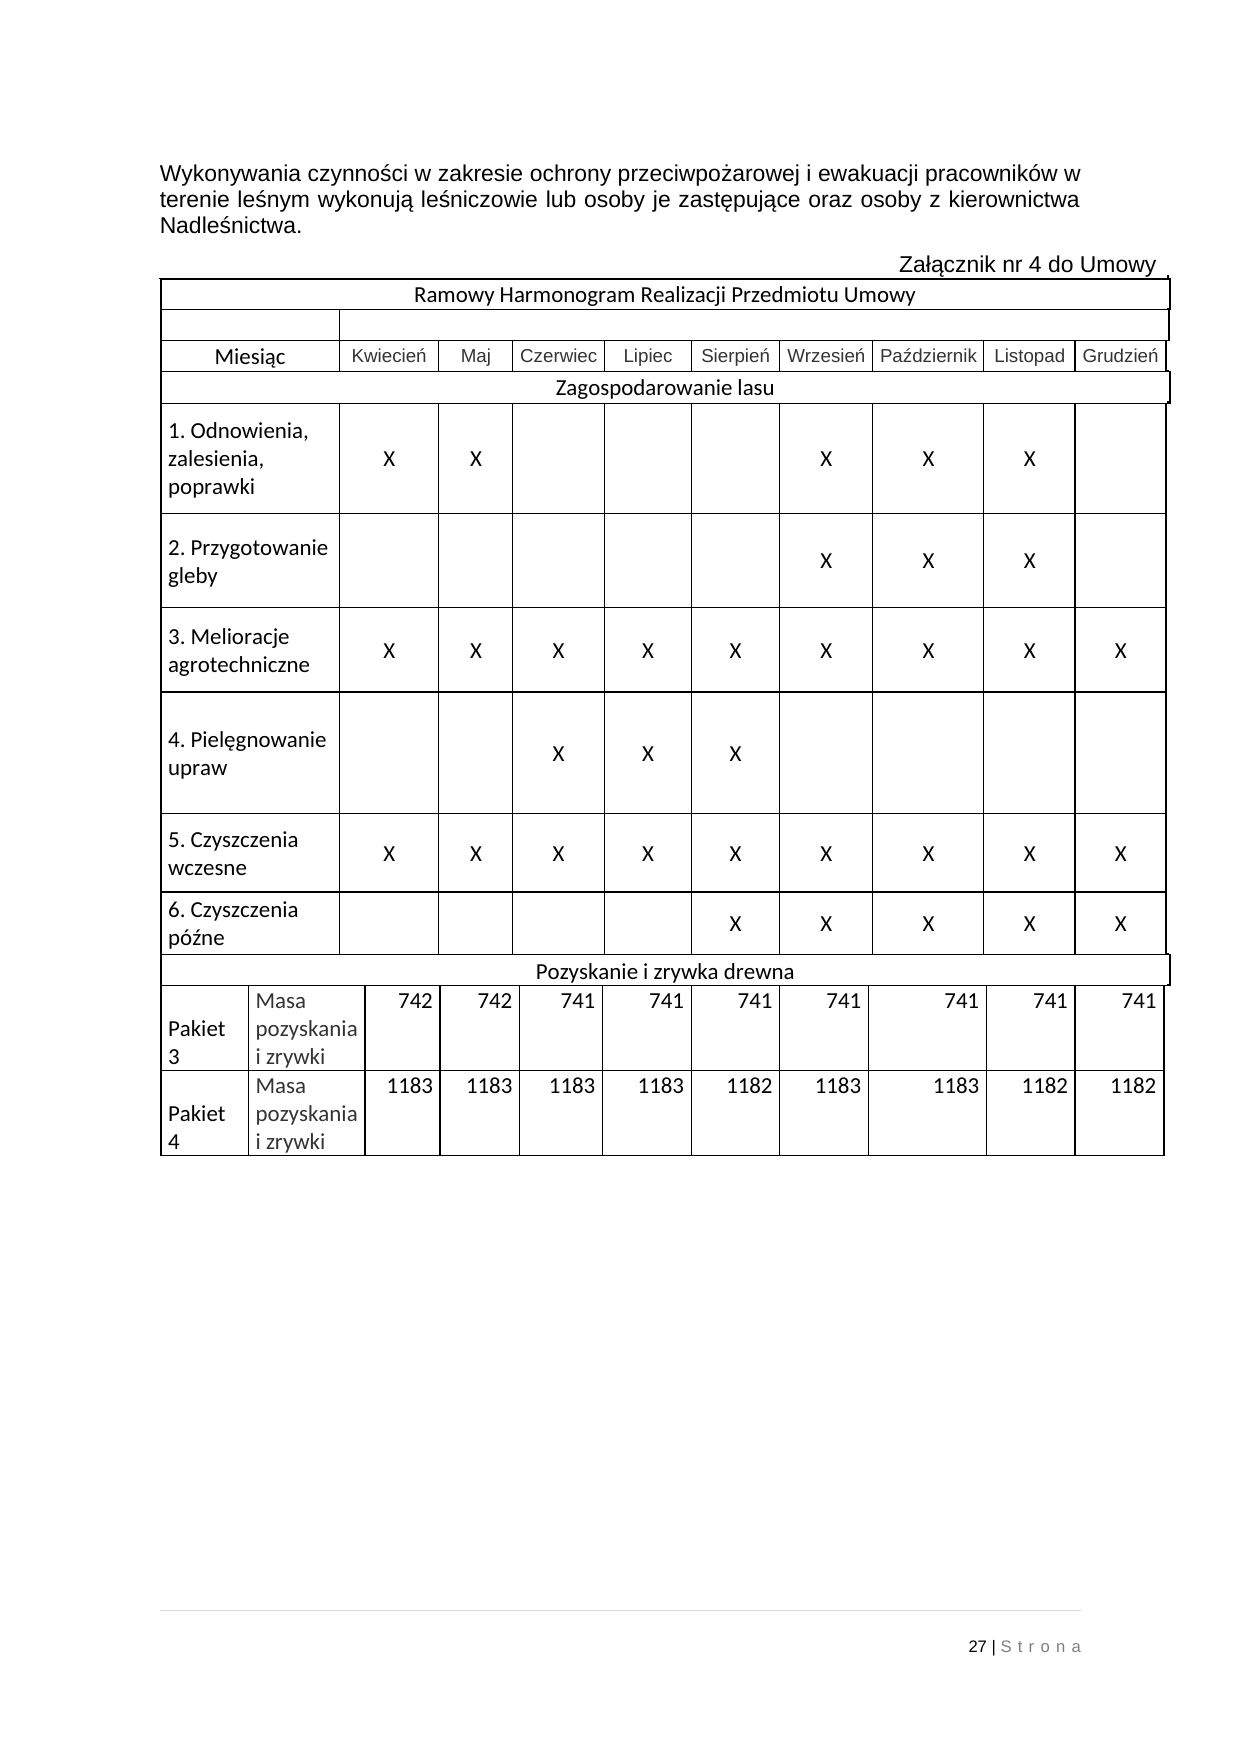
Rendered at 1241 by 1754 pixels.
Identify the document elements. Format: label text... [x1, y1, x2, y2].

table_cell [692, 404, 779, 513]
table_cell 1183 [441, 1071, 519, 1155]
table_cell Miesiąc [162, 341, 339, 371]
table_cell [984, 693, 1074, 813]
table_cell X [873, 893, 983, 954]
table_cell Lipiec [605, 341, 691, 371]
table_cell X [984, 404, 1074, 513]
table_cell X [340, 608, 438, 691]
table_cell 1182 [1076, 1071, 1163, 1155]
table_cell Ramowy Harmonogram Realizacji Przedmiotu Umowy [162, 280, 1169, 309]
table_header Załącznik nr 4 do Umowy [159, 239, 1163, 277]
table_cell X [692, 814, 779, 891]
table_cell X [780, 608, 872, 691]
table_cell [1076, 514, 1165, 607]
table_cell 1183 [869, 1071, 986, 1155]
table_cell 1. Odnowienia, zalesienia, poprawki [162, 404, 339, 513]
table_cell X [984, 608, 1074, 691]
table_cell Pozyskanie i zrywka drewna [162, 955, 1169, 985]
table_cell [513, 404, 604, 513]
table_cell X [984, 514, 1074, 607]
table_cell Październik [873, 341, 983, 371]
table_cell X [513, 814, 604, 891]
table_cell X [873, 608, 983, 691]
table_cell [1076, 693, 1165, 813]
table_cell X [340, 814, 438, 891]
table_cell 741 [520, 986, 602, 1070]
table_cell 741 [987, 986, 1074, 1070]
table_cell X [513, 608, 604, 691]
table_cell 1183 [366, 1071, 439, 1155]
table_cell Masa pozyskania i zrywki [249, 986, 364, 1070]
table_cell 6. Czyszczenia późne [162, 893, 339, 954]
table_cell X [513, 693, 604, 813]
table_cell X [780, 404, 872, 513]
table_cell 742 [441, 986, 519, 1070]
table_cell 3. Melioracje agrotechniczne [162, 608, 339, 691]
table_cell X [605, 814, 691, 891]
table_cell [340, 893, 438, 954]
table_cell [605, 893, 691, 954]
table_cell X [692, 893, 779, 954]
table_cell X [692, 608, 779, 691]
table_cell 741 [692, 986, 779, 1070]
table_cell X [984, 814, 1074, 891]
table_cell 741 [780, 986, 868, 1070]
table_cell Sierpień [692, 341, 779, 371]
table_cell [513, 893, 604, 954]
table_cell X [1076, 893, 1165, 954]
table_cell Grudzień [1076, 341, 1165, 371]
table_cell X [780, 514, 872, 607]
table_cell Zagospodarowanie lasu [162, 372, 1169, 402]
table_cell [439, 514, 512, 607]
table_cell Masa pozyskania i zrywki [249, 1071, 364, 1155]
table_cell X [1076, 814, 1165, 891]
table_cell [439, 893, 512, 954]
table_cell [340, 693, 438, 813]
table_cell 1183 [520, 1071, 602, 1155]
table_cell [780, 693, 872, 813]
table_cell X [605, 693, 691, 813]
table_cell X [439, 404, 512, 513]
table_cell Wrzesień [780, 341, 872, 371]
table_cell 741 [603, 986, 691, 1070]
table_cell Listopad [984, 341, 1074, 371]
table_cell 2. Przygotowanie gleby [162, 514, 339, 607]
table_cell [1076, 404, 1165, 513]
table_cell [162, 310, 339, 340]
table_cell X [605, 608, 691, 691]
table_cell X [439, 608, 512, 691]
table_cell [340, 514, 438, 607]
table_cell Maj [439, 341, 512, 371]
text Wykonywania czynności w zakresie ochrony przeciwpożarowej i ewakuacji pracowników w terenie leśnym wykonują leśniczowie lub osoby je zastępujące oraz osoby z kierownictwa Nadleśnictwa. [159, 159, 1081, 238]
table_cell X [873, 814, 983, 891]
table_cell Pakiet 4 [162, 1071, 248, 1155]
table_cell [873, 693, 983, 813]
table_cell [439, 693, 512, 813]
table_cell 4. Pielęgnowanie upraw [162, 693, 339, 813]
table_cell [605, 514, 691, 607]
table_cell X [692, 693, 779, 813]
table_cell 1183 [603, 1071, 691, 1155]
table_cell 741 [1076, 986, 1163, 1070]
table_cell Kwiecień [340, 341, 438, 371]
table_cell 742 [366, 986, 439, 1070]
table_cell Czerwiec [513, 341, 604, 371]
table_cell [692, 514, 779, 607]
table_cell X [340, 404, 438, 513]
table_cell X [439, 814, 512, 891]
table_cell X [1076, 608, 1165, 691]
table_cell X [780, 814, 872, 891]
table_cell X [873, 404, 983, 513]
table_cell X [873, 514, 983, 607]
table_cell X [780, 893, 872, 954]
table_cell 5. Czyszczenia wczesne [162, 814, 339, 891]
table_cell 1182 [987, 1071, 1074, 1155]
table_cell 1183 [780, 1071, 868, 1155]
table_cell [513, 514, 604, 607]
table_cell [340, 310, 1168, 340]
table_cell 1182 [692, 1071, 779, 1155]
table_cell [605, 404, 691, 513]
table_cell X [984, 893, 1074, 954]
table_cell Pakiet 3 [162, 986, 248, 1070]
table_cell 741 [869, 986, 986, 1070]
